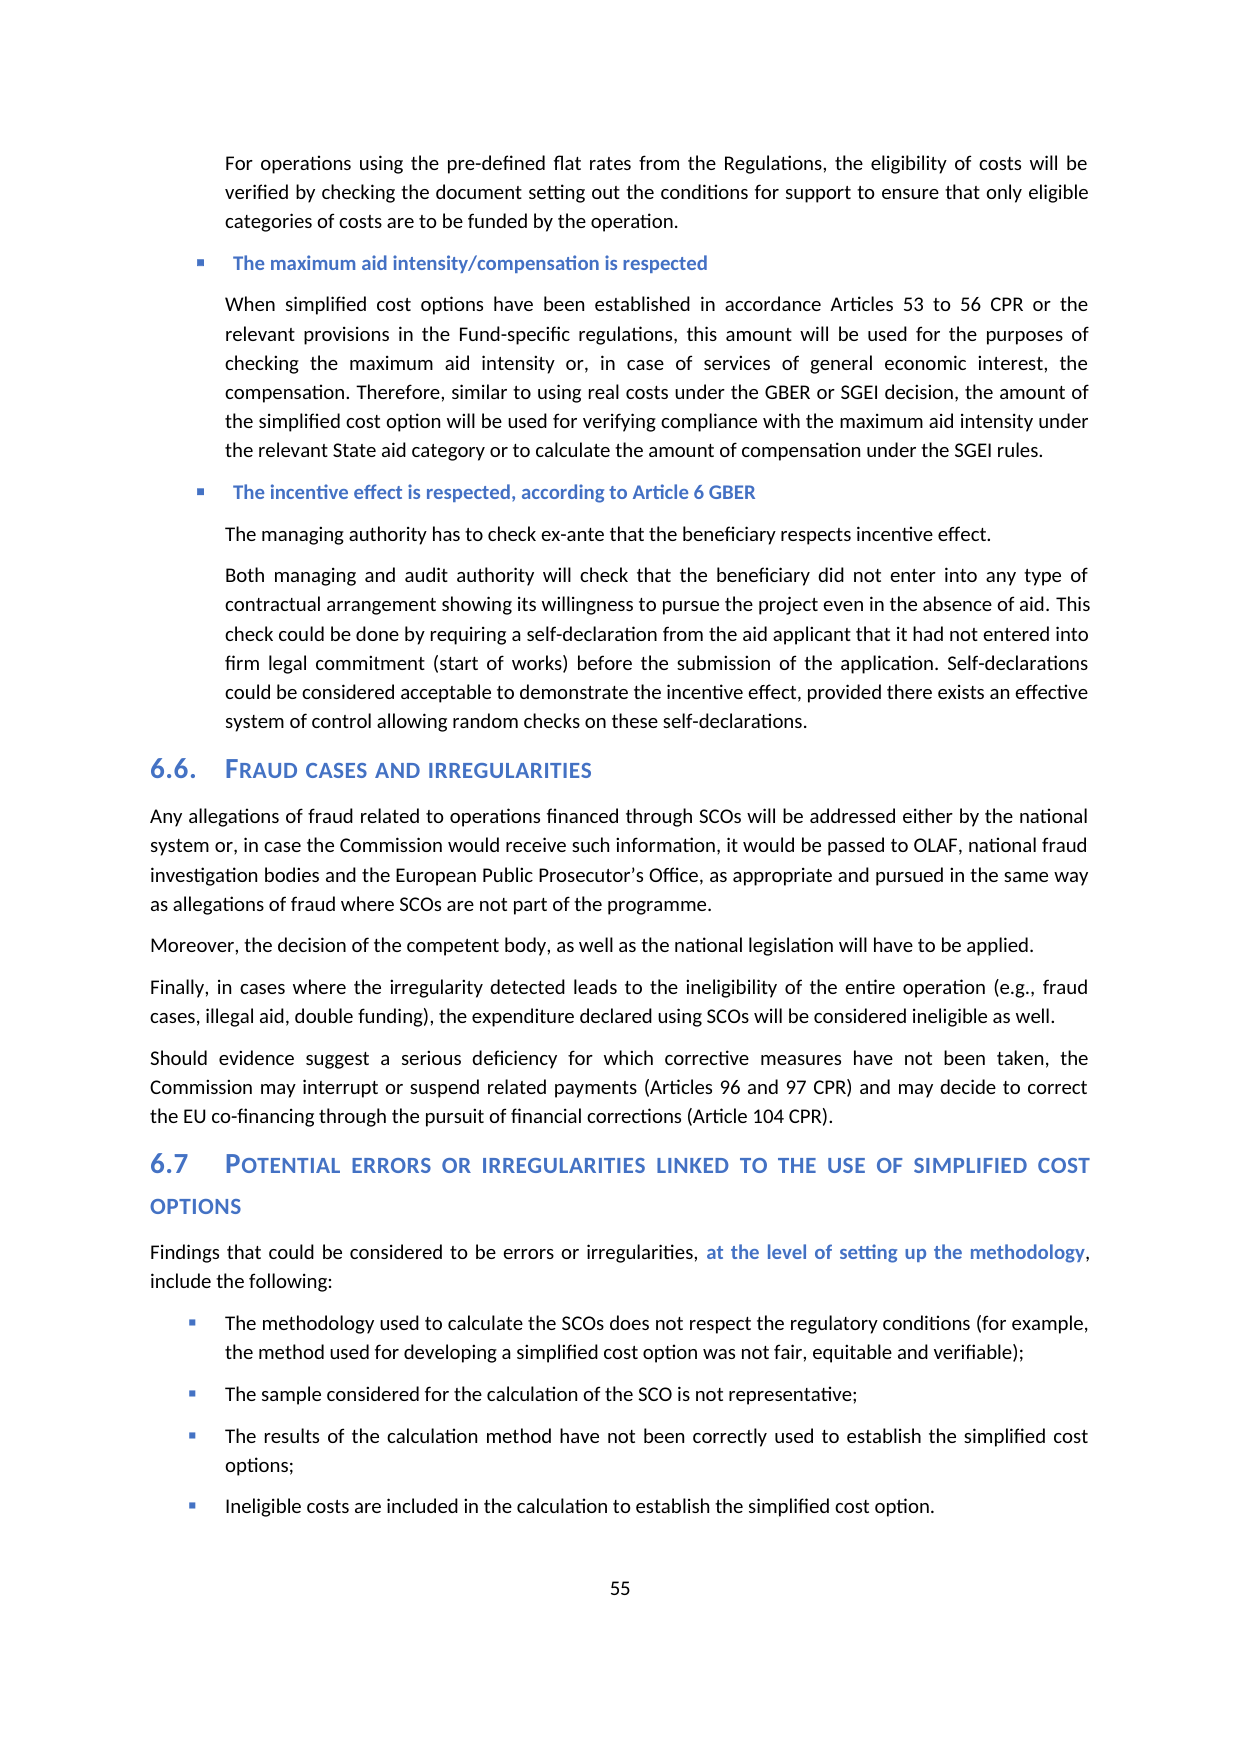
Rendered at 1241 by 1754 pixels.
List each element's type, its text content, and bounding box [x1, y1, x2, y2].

list The results of the calculation method have not been correctly used to establish the simplified cost options; [187, 1423, 1090, 1477]
text Should evidence suggest a serious deficiency for which corrective measures have not been taken, the Commission may interrupt or suspend related payments (Articles 96 and 97 CPR) and may decide to correct the EU co-financing through the pursuit of financial corrections (Article 104 CPR). [150, 1045, 1090, 1129]
text Moreover, the decision of the competent body, as well as the national legislation will have to be applied. [150, 933, 1090, 958]
text Any allegations of fraud related to operations financed through SCOs will be addressed either by the national system or, in case the Commission would receive such information, it would be passed to OLAF, national fraud investigation bodies and the European Public Prosecutor’s Office, as appropriate and pursued in the same way as allegations of fraud where SCOs are not part of the programme. [150, 803, 1090, 916]
list The methodology used to calculate the SCOs does not respect the regulatory conditions (for example, the method used for developing a simplified cost option was not fair, equitable and verifiable); [187, 1310, 1090, 1365]
text When simplified cost options have been established in accordance Articles 53 to 56 CPR or the relevant provisions in the Fund-specific regulations, this amount will be used for the purposes of checking the maximum aid intensity or, in case of services of general economic interest, the compensation. Therefore, similar to using real costs under the GBER or SGEI decision, the amount of the simplified cost option will be used for verifying compliance with the maximum aid intensity under the relevant State aid category or to calculate the amount of compensation under the SGEI rules. [225, 292, 1090, 463]
list The sample considered for the calculation of the SCO is not representative; [187, 1381, 1090, 1407]
text Findings that could be considered to be errors or irregularities, at the level of setting up the methodology, include the following: [150, 1239, 1090, 1294]
subtitle 6.6. Fraud cases and irregularities [150, 750, 1090, 786]
list The maximum aid intensity/compensation is respected [195, 250, 1090, 275]
text The managing authority has to check ex-ante that the beneficiary respects incentive effect. [150, 521, 1090, 546]
list The incentive effect is respected, according to Article 6 GBER [195, 479, 1090, 504]
list Ineligible costs are included in the calculation to establish the simplified cost option. [187, 1494, 1090, 1519]
text Finally, in cases where the irregularity detected leads to the ineligibility of the entire operation (e.g., fraud cases, illegal aid, double funding), the expenditure declared using SCOs will be considered ineligible as well. [150, 974, 1090, 1029]
text For operations using the pre-defined flat rates from the Regulations, the eligibility of costs will be verified by checking the document setting out the conditions for support to ensure that only eligible categories of costs are to be funded by the operation. [225, 150, 1090, 234]
text Both managing and audit authority will check that the beneficiary did not enter into any type of contractual arrangement showing its willingness to pursue the project even in the absence of aid. This check could be done by requiring a self-declaration from the aid applicant that it had not entered into firm legal commitment (start of works) before the submission of the application. Self-declarations could be considered acceptable to demonstrate the incentive effect, provided there exists an effective system of control allowing random checks on these self-declarations. [225, 562, 1090, 734]
subtitle 6.7 Potential errors or irregularities linked to the use of simplified cost options [150, 1145, 1090, 1222]
